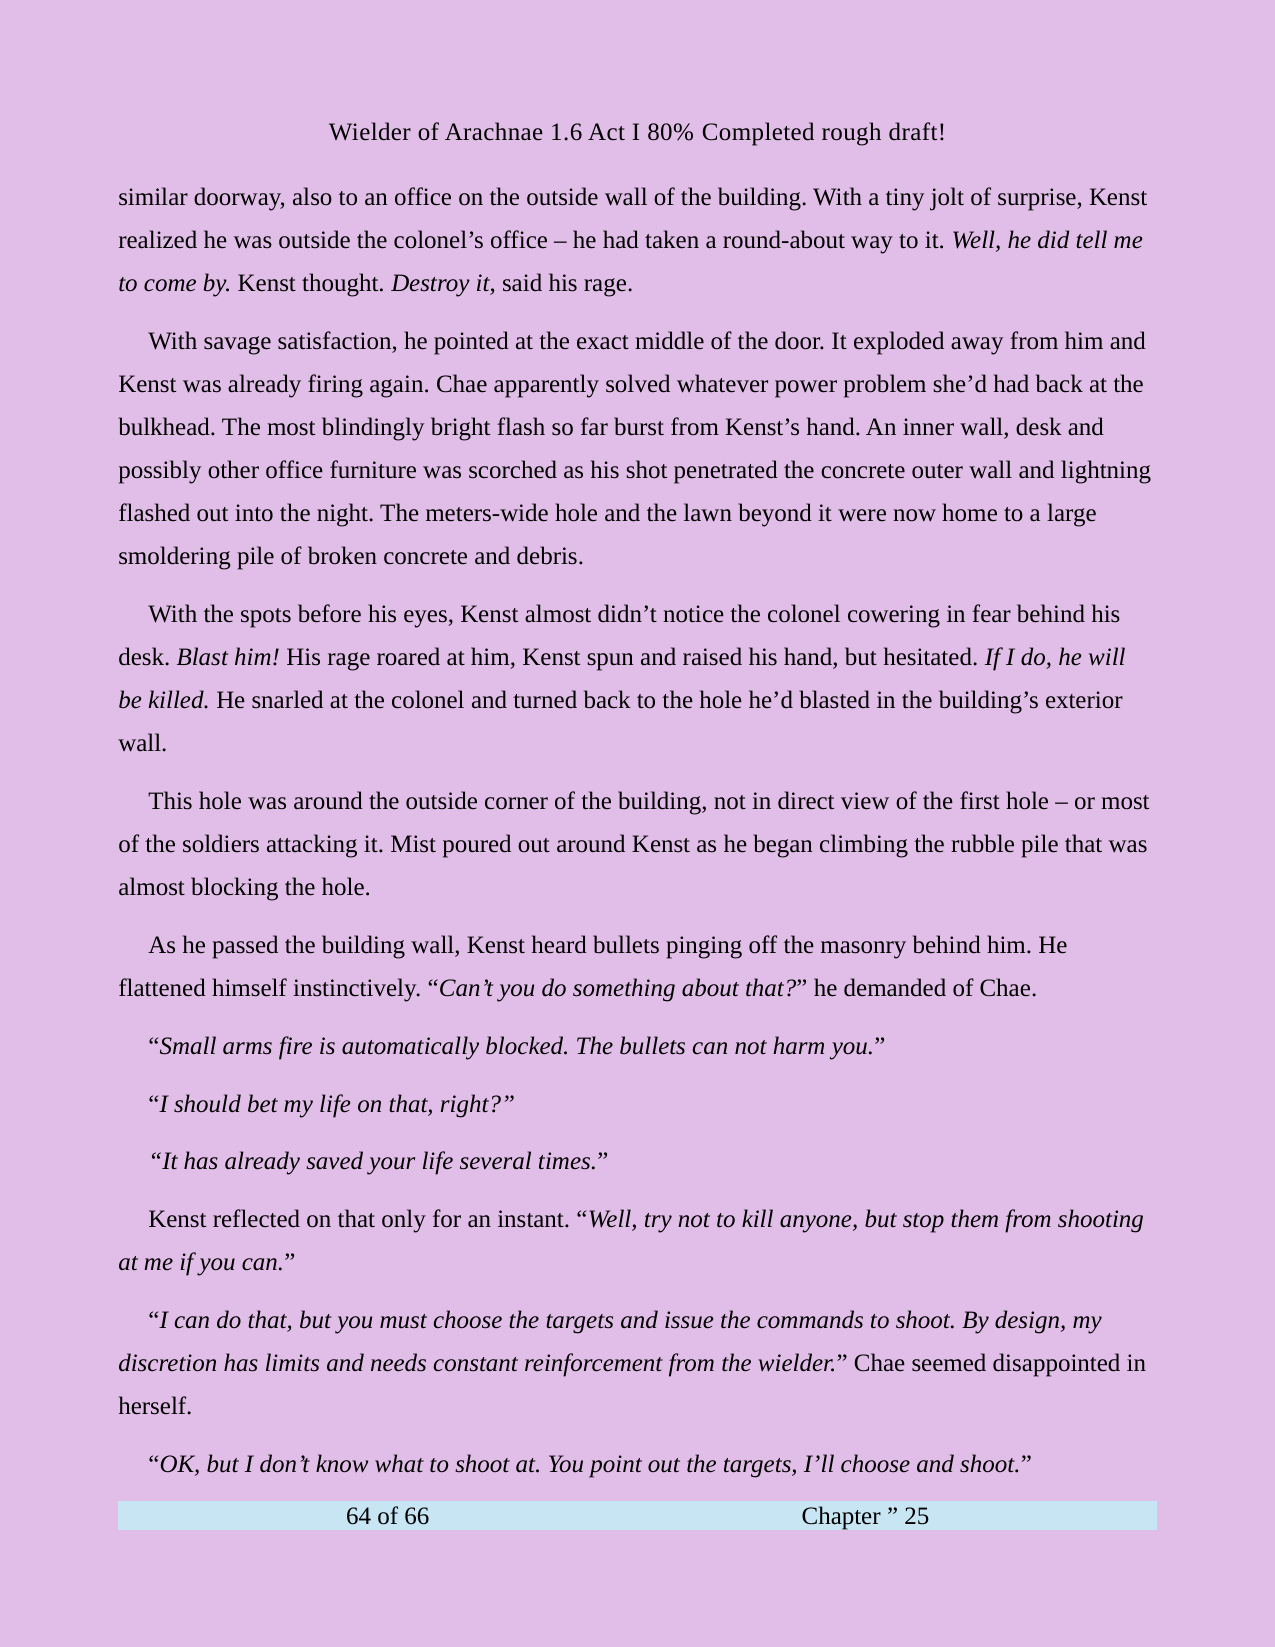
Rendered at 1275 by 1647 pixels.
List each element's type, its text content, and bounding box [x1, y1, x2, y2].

text With the spots before his eyes, Kenst almost didnt notice the colonel cowering in fear behind his desk. Blast him! His rage roared at him, Kenst spun and raised his hand, but hesitated. If I do, he will be killed. He snarled at the colonel and turned back to the hole hed blasted in the buildings exterior wall. [118, 599, 1157, 757]
text “I should bet my life on that, right?” [118, 1089, 1157, 1117]
text As he passed the building wall, Kenst heard bullets pinging off the masonry behind him. He flattened himself instinctively. “Cant you do something about that?” he demanded of Chae. [118, 930, 1157, 1002]
text This hole was around the outside corner of the building, not in direct view of the first hole – or most of the soldiers attacking it. Mist poured out around Kenst as he began climbing the rubble pile that was almost blocking the hole. [118, 786, 1157, 901]
text With savage satisfaction, he pointed at the exact middle of the door. It exploded away from him Kenst was already firing again. Chae apparently solved whatever power problem shed had back at the bulkhead. The most blindingly bright flash so far burst from Kensts hand. An inner wall, desk and possibly other office furniture was scorched as his shot penetrated the concrete outer wall and lightning flashed out into the night. The meters-wide hole and the lawn beyond it were now home to a large smoldering pile of broken concrete and debris. [118, 326, 1157, 570]
text “OK, but I dont know what to shoot at. You point out the targets, Ill choose and shoot.” [118, 1449, 1157, 1478]
text “Small arms fire is automatically blocked. The bullets can not harm you.” [118, 1031, 1157, 1060]
text Kenst reflected on that only for an instant. “Well, try not to kill anyone, but stop them from shooting at me if you can.” [118, 1204, 1157, 1276]
text “It has already saved your life several times.” [118, 1146, 1157, 1175]
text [118, 182, 1157, 297]
text “I can do that, but you must choose the targets and issue the commands to shoot. By design, my discretion has limits and needs constant reinforcement from the wielder.” Chae seemed disappointed in herself. [118, 1305, 1157, 1420]
